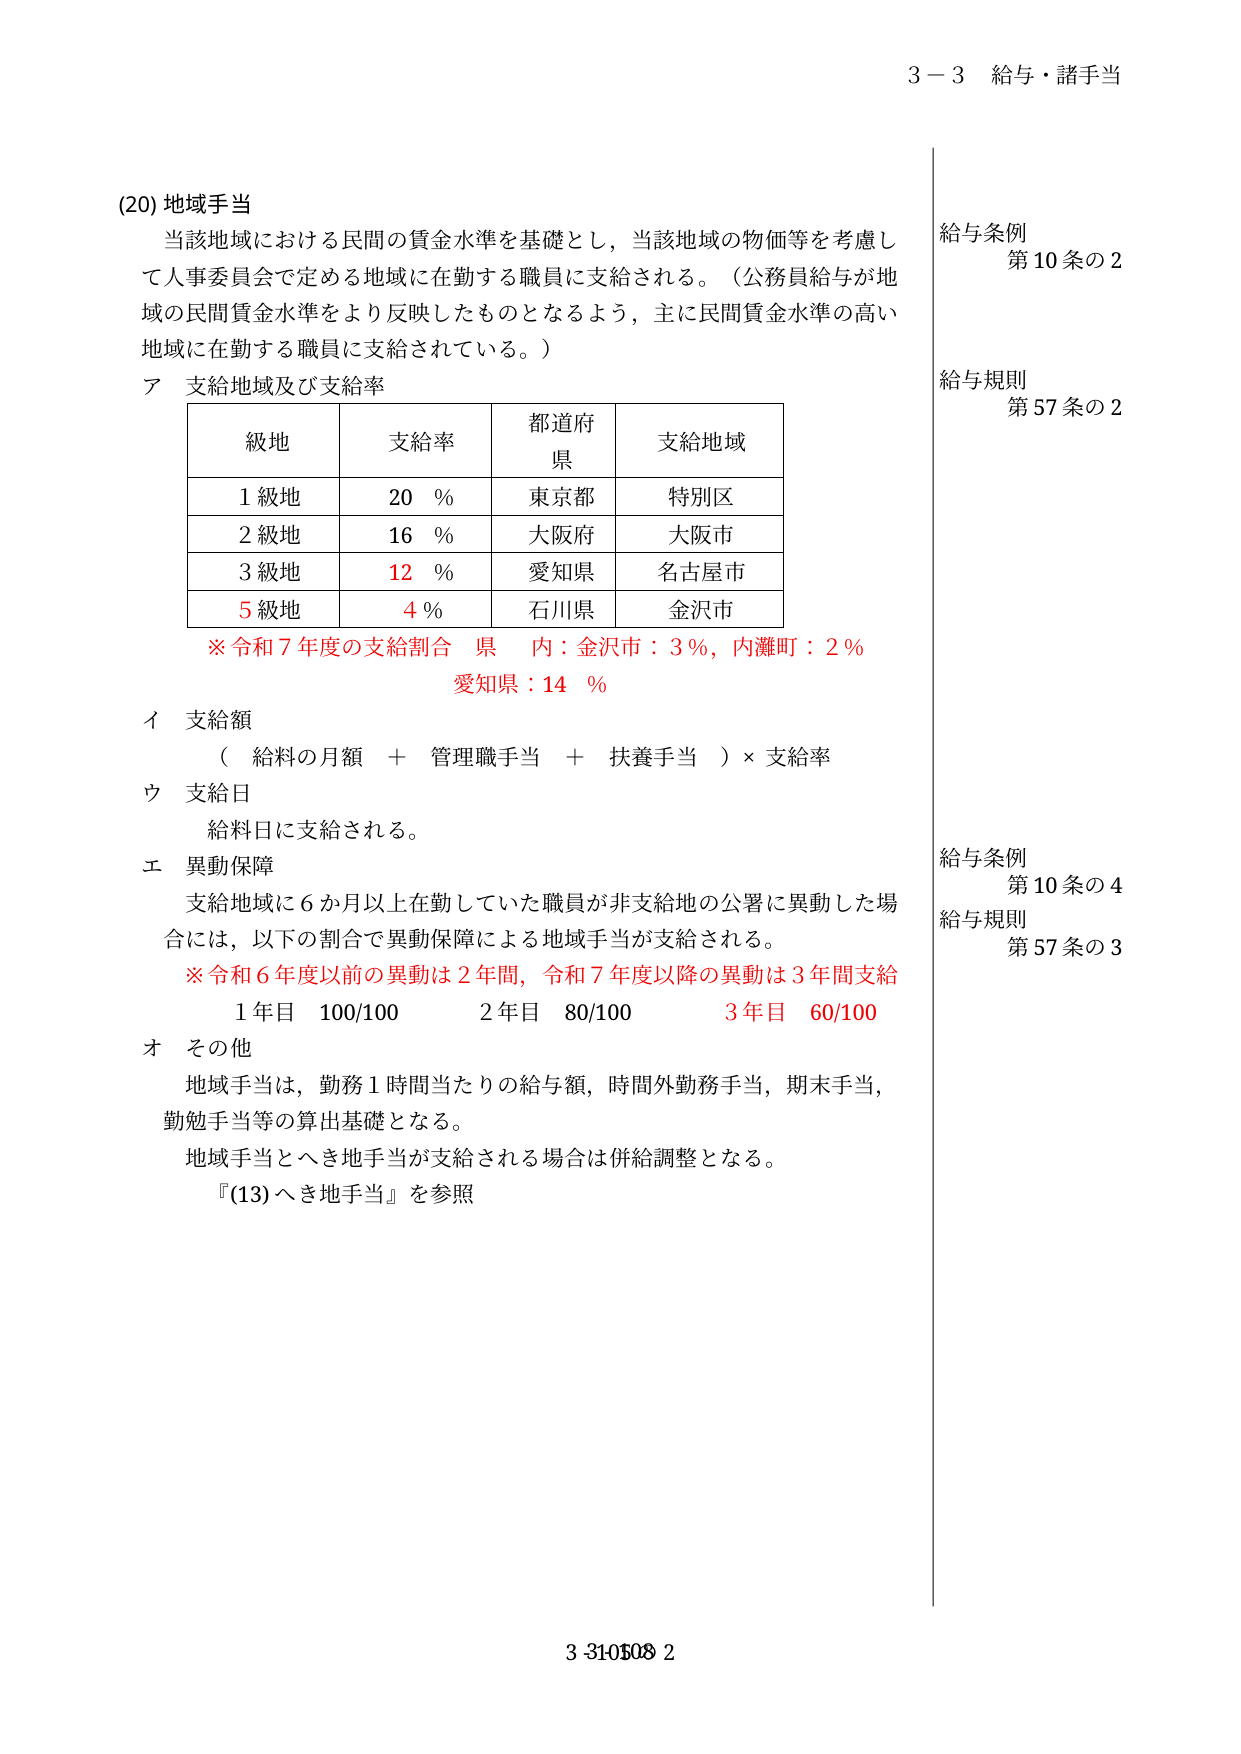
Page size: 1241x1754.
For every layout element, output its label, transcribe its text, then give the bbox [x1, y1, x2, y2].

table_header 都道府県 [492, 404, 615, 477]
text （ 給料の月額 ＋ 管理職手当 ＋ 扶養手当 ）× 支給率 [186, 737, 921, 774]
table_cell ５級地 [188, 591, 339, 627]
table_cell ３級地 [188, 553, 339, 589]
table_cell 金沢市 [616, 591, 783, 627]
text エ 異動保障 [141, 847, 921, 883]
text 支給地域に６か月以上在勤していた職員が非支給地の公署に異動した場合には，以下の割合で異動保障による地域手当が支給される。 [163, 883, 921, 956]
table_cell 石川県 [492, 591, 615, 627]
table_cell 大阪府 [492, 516, 615, 552]
table_cell 東京都 [492, 478, 615, 514]
text ※令和６年度以前の異動は２年間，令和７年度以降の異動は３年間支給 [163, 956, 921, 993]
text ア 支給地域及び支給率 [141, 367, 921, 403]
text 地域手当は，勤務１時間当たりの給与額，時間外勤務手当，期末手当，勤勉手当等の算出基礎となる。 [163, 1066, 921, 1138]
table_cell １級地 [188, 478, 339, 514]
table_header 支給地域 [616, 404, 783, 477]
text ウ 支給日 [141, 774, 921, 810]
table_cell ４％ [340, 591, 491, 627]
table_cell 大阪市 [616, 516, 783, 552]
table_cell 愛知県 [492, 553, 615, 589]
text 『(13)へき地手当』を参照 [186, 1175, 921, 1211]
table_cell 名古屋市 [616, 553, 783, 589]
table_header 級地 [188, 404, 339, 477]
text １年目 100/100 ２年目 80/100 ３年目 60/100 [208, 993, 921, 1029]
text ※令和７年度の支給割合 県内：金沢市：３％，内灘町：２％ [118, 628, 921, 664]
table_cell 20％ [340, 478, 491, 514]
text 給料日に支給される。 [186, 810, 921, 847]
table_header 支給率 [340, 404, 491, 477]
table_cell 16％ [340, 516, 491, 552]
text 当該地域における民間の賃金水準を基礎とし，当該地域の物価等を考慮して人事委員会で定める地域に在勤する職員に支給される。（公務員給与が地域の民間賃金水準をより反映したものとなるよう，主に民間賃金水準の高い地域に在勤する職員に支給されている。） [141, 221, 921, 367]
table_cell 12％ [340, 553, 491, 589]
text (20) 地域手当 [118, 184, 921, 221]
table_cell ２級地 [188, 516, 339, 552]
text オ その他 [141, 1029, 921, 1066]
text イ 支給額 [118, 701, 921, 737]
text 地域手当とへき地手当が支給される場合は併給調整となる。 [163, 1138, 921, 1175]
text 愛知県：14％ [118, 664, 921, 701]
table_cell 特別区 [616, 478, 783, 514]
